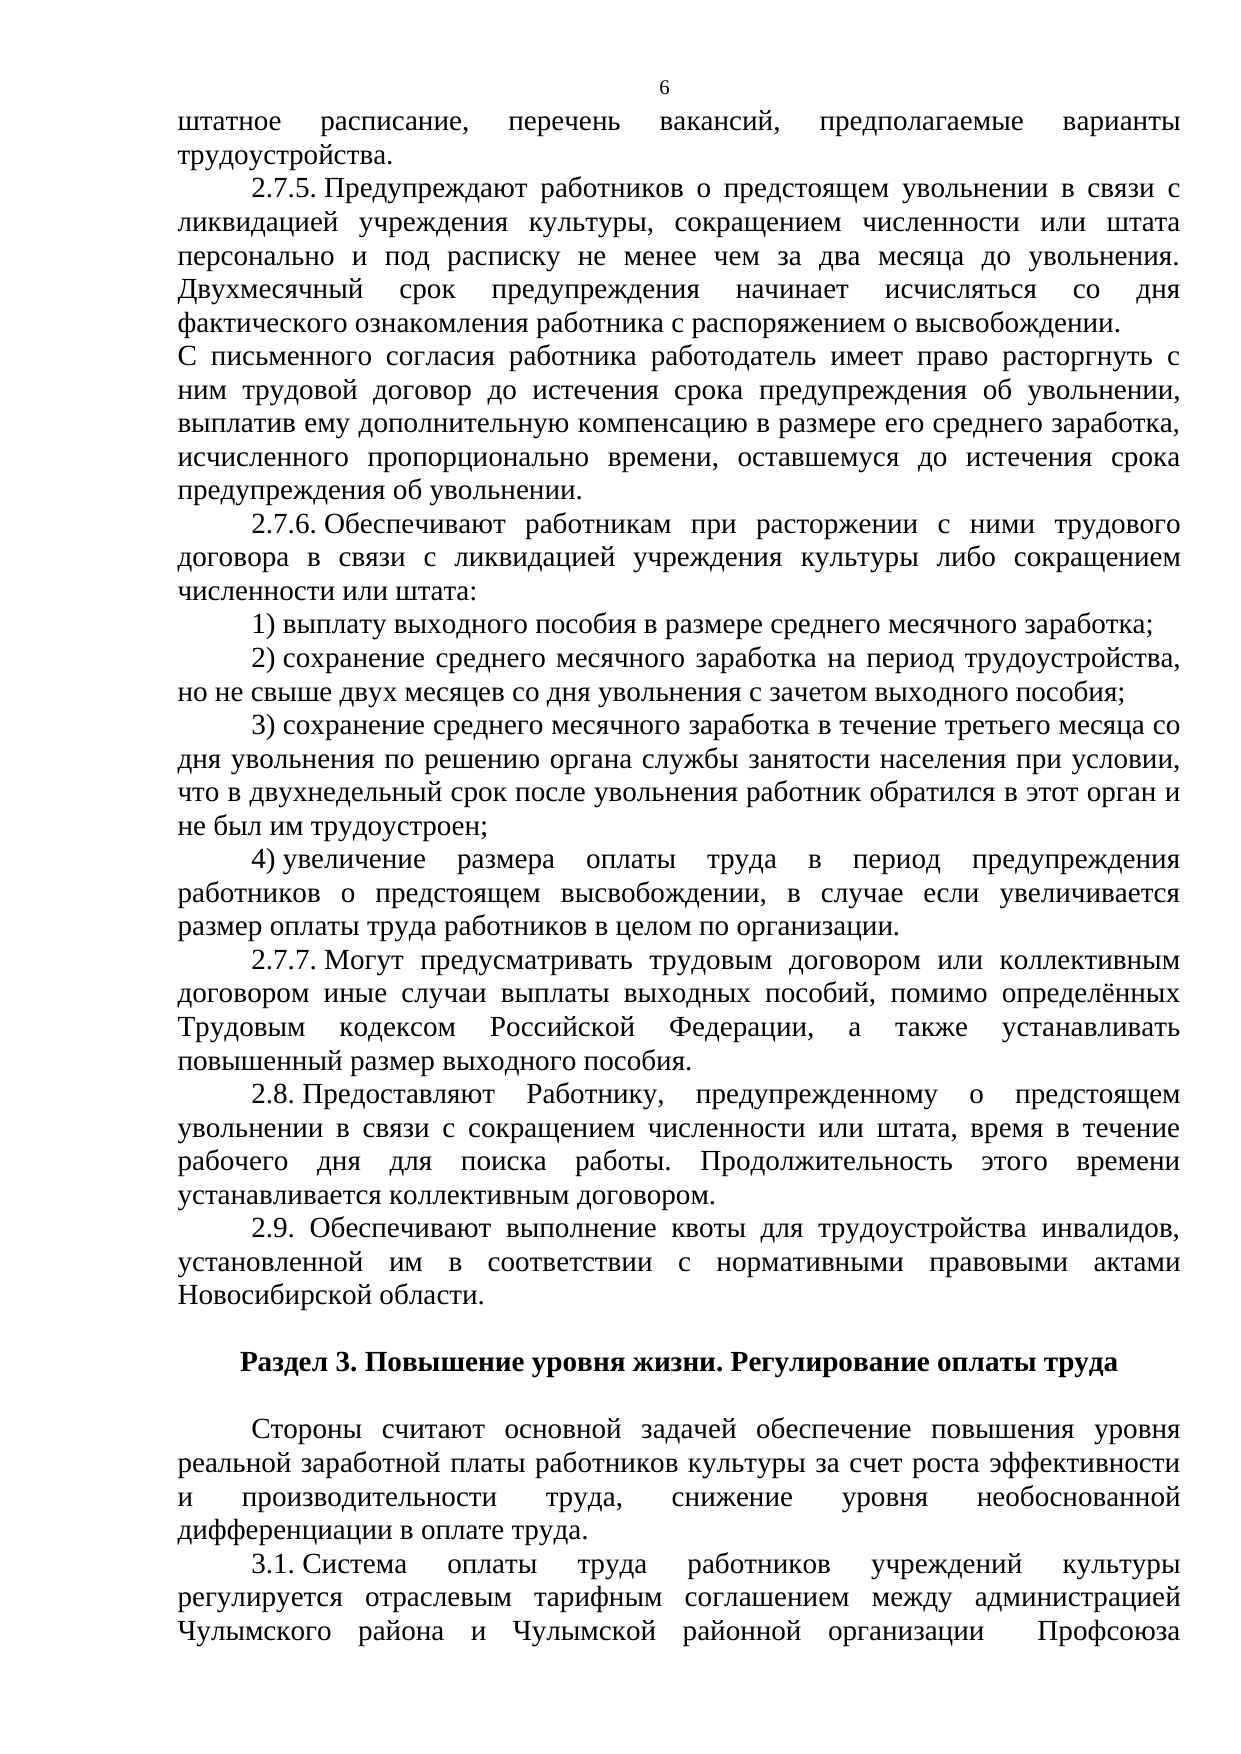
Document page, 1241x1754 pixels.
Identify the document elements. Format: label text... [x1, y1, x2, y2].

text 4) увеличение размера оплаты труда в период предупреждения работников о предстоящем высвобождении, в случае если увеличивается размер оплаты труда работников в целом по организации. [177, 841, 1181, 942]
text 2) сохранение среднего месячного заработка на период трудоустройства, но не свыше двух месяцев со дня увольнения с зачетом выходного пособия; [177, 640, 1181, 707]
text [177, 103, 1181, 171]
text Раздел 3. Повышение уровня жизни. Регулирование оплаты труда [177, 1344, 1181, 1378]
text 2.7.7. Могут предусматривать трудовым договором или коллективным договором иные случаи выплаты выходных пособий, помимо определённых Трудовым кодексом Российской Федерации, а также устанавливать повышенный размер выходного пособия. [177, 942, 1181, 1076]
text 2.7.6. Обеспечивают работникам при расторжении с ними трудового договора в связи с ликвидацией учреждения культуры либо сокращением численности или штата: [177, 506, 1181, 607]
text Стороны считают основной задачей обеспечение повышения уровня реальной заработной платы работников культуры за счет роста эффективности и производительности труда, снижение уровня необоснованной дифференциации в оплате труда. [177, 1412, 1181, 1546]
text 2.7.5. Предупреждают работников о предстоящем увольнении в связи с ликвидацией учреждения культуры, сокращением численности или штата персонально и под расписку не менее чем за два месяца до увольнения. Двухмесячный срок предупреждения начинает исчисляться со дня фактического ознакомления работника с распоряжением о высвобождении. [177, 171, 1181, 338]
text 3) сохранение среднего месячного заработка в течение третьего месяца со дня увольнения по решению органа службы занятости населения при условии, что в двухнедельный срок после увольнения работник обратился в этот орган и не был им трудоустроен; [177, 707, 1181, 841]
text С письменного согласия работника работодатель имеет право расторгнуть с ним трудовой договор до истечения срока предупреждения об увольнении, выплатив ему дополнительную компенсацию в размере его среднего заработка, исчисленного пропорционально времени, оставшемуся до истечения срока предупреждения об увольнении. [177, 338, 1181, 506]
text 2.9. Обеспечивают выполнение квоты для трудоустройства инвалидов, установленной им в соответствии с нормативными правовыми актами Новосибирской области. [177, 1210, 1181, 1311]
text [177, 1546, 1181, 1646]
text 1) выплату выходного пособия в размере среднего месячного заработка; [177, 607, 1181, 640]
text 2.8. Предоставляют Работнику, предупрежденному о предстоящем увольнении в связи с сокращением численности или штата, время в течение рабочего дня для поиска работы. Продолжительность этого времени устанавливается коллективным договором. [177, 1076, 1181, 1210]
